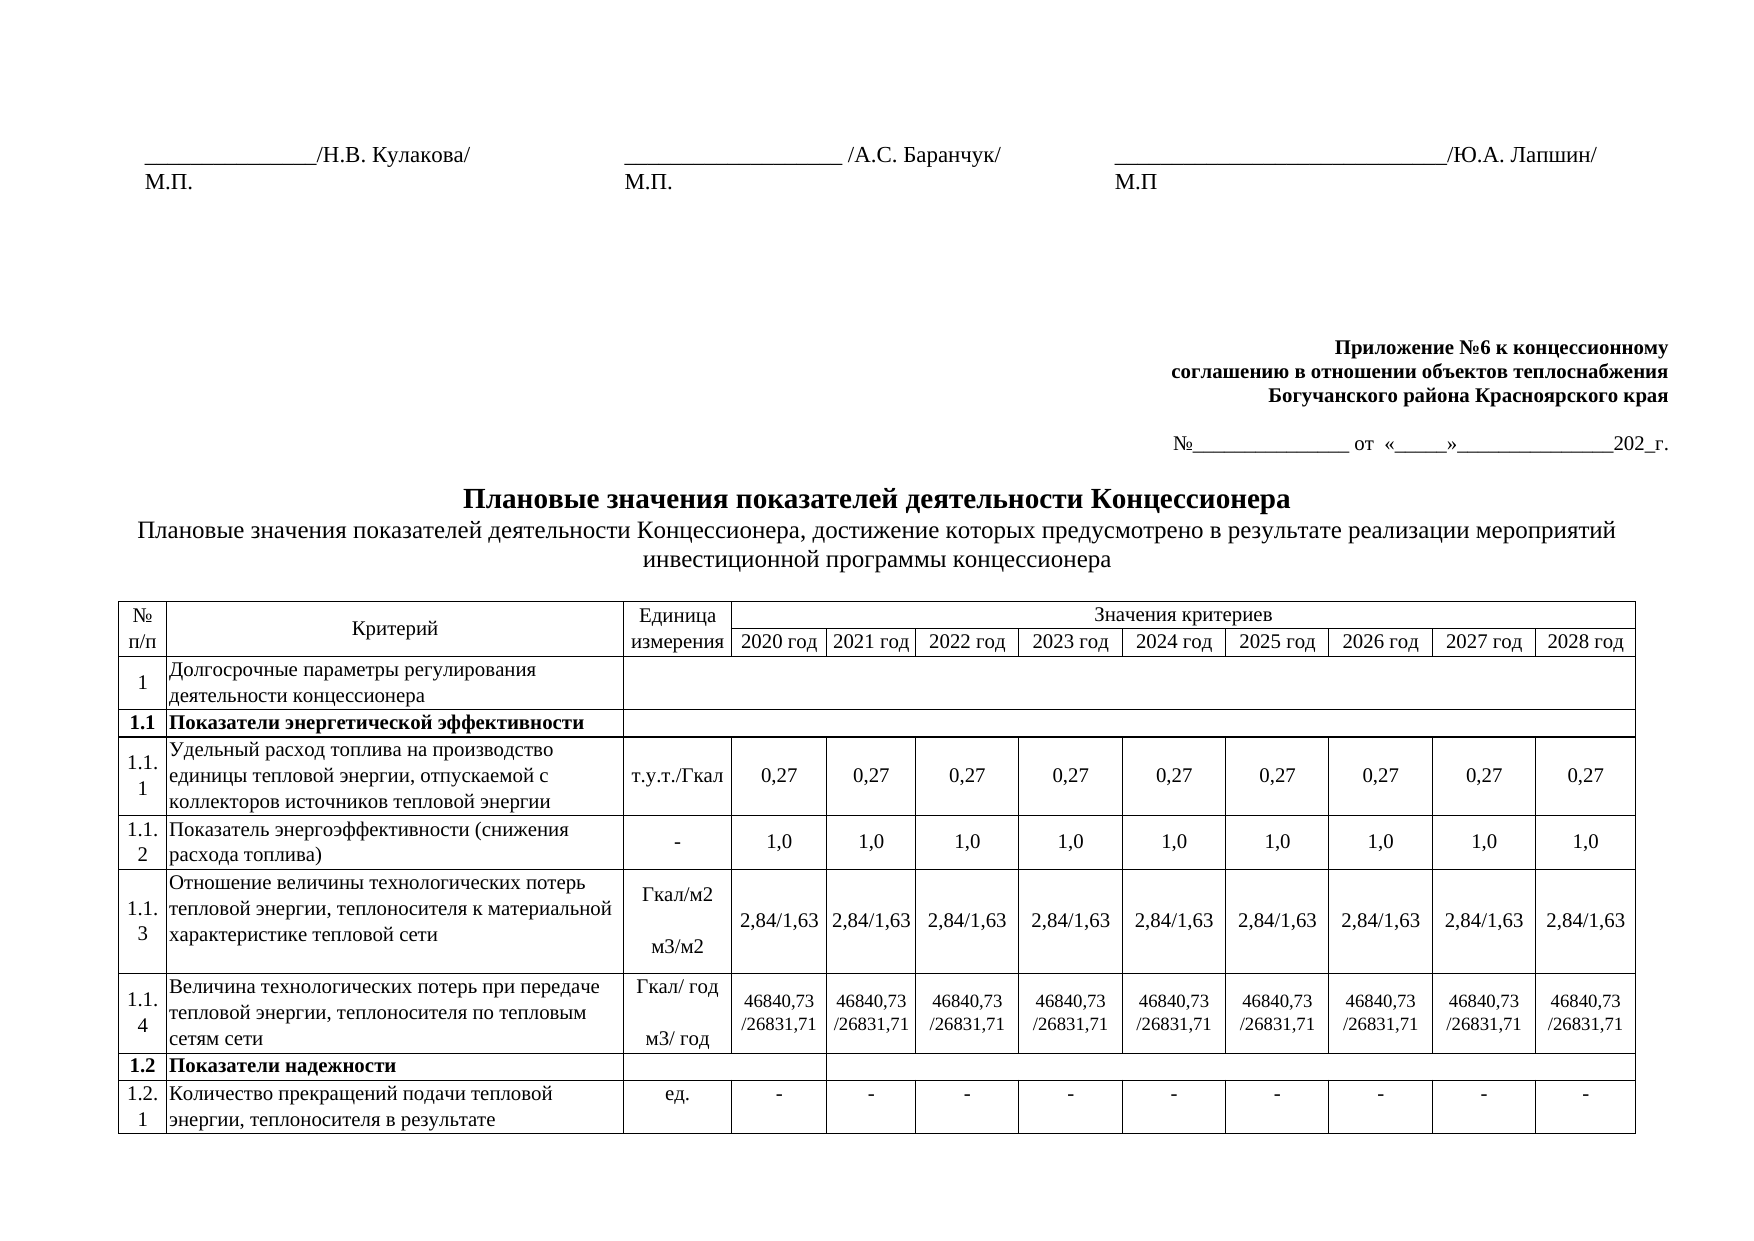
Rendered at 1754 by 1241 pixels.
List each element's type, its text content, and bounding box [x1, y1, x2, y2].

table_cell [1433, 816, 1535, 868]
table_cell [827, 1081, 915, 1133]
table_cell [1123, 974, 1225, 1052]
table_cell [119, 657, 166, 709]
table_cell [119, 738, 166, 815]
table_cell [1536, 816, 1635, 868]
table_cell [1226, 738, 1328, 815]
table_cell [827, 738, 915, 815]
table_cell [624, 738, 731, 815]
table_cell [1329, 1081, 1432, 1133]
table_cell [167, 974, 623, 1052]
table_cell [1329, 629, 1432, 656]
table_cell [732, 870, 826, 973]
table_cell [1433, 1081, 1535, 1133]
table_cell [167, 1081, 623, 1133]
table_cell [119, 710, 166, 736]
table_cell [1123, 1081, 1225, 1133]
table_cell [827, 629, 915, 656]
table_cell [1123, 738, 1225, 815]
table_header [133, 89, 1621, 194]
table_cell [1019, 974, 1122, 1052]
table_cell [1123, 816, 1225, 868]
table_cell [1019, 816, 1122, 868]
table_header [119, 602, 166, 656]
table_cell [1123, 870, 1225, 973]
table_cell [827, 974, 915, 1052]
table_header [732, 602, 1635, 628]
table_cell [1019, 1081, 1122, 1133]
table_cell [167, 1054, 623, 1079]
text Плановые значения показателей деятельности Концессионера [118, 481, 1636, 515]
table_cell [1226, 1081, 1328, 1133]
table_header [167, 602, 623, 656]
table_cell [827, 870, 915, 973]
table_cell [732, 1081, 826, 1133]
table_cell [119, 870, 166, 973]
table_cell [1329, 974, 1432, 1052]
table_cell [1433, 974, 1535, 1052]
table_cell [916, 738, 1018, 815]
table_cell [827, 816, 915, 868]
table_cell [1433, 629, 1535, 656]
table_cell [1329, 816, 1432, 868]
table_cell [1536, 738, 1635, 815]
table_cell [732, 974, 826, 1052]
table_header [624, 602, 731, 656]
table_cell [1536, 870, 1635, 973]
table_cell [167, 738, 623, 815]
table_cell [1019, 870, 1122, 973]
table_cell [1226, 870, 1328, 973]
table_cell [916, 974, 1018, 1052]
text Плановые значения показателей деятельности Концессионера, достижение которых предусмотрено в результате реализации мероприятий инвестиционной программы концессионера [118, 515, 1636, 572]
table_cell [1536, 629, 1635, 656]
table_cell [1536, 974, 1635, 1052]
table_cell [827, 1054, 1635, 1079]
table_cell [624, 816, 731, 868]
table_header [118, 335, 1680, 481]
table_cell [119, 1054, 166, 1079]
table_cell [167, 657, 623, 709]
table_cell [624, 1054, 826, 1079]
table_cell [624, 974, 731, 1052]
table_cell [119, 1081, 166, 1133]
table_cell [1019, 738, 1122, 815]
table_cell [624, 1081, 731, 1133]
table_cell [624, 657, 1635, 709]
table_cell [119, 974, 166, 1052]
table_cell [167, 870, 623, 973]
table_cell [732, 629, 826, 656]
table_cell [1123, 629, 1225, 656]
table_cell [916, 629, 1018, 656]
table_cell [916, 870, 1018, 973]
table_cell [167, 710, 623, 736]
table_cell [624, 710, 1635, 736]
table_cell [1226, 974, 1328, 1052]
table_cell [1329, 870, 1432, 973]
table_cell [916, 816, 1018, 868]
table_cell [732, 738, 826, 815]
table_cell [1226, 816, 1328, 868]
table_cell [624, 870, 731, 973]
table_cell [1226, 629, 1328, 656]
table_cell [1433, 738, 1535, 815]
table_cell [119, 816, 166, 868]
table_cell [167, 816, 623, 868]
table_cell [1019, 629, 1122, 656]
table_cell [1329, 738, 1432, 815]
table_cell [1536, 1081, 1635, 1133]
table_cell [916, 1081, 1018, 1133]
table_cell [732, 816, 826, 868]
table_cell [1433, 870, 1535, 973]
